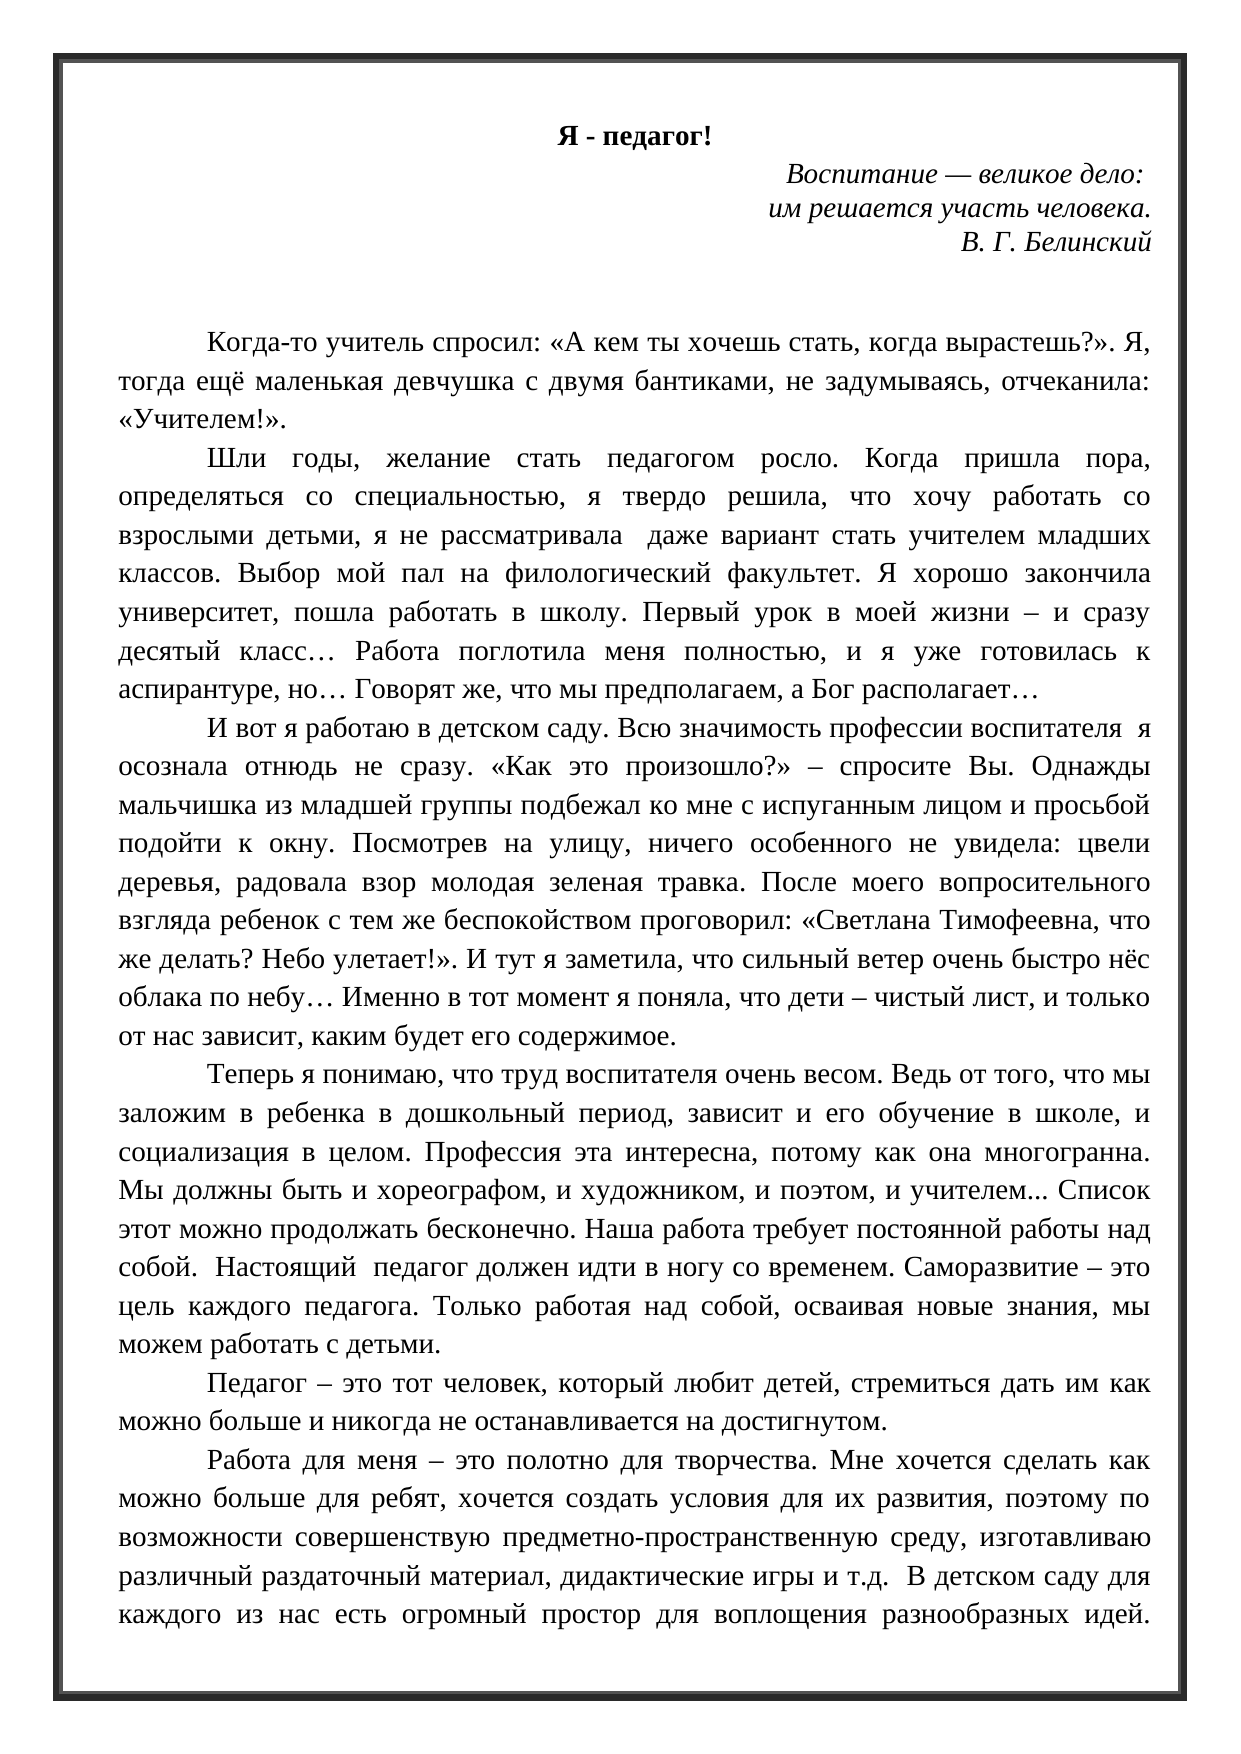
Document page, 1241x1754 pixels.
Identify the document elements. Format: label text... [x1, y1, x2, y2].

text Воспитание — великое дело: им решается участь человека. [118, 157, 1152, 224]
text Шли годы, желание стать педагогом росло. Когда пришла пора, определяться со специальностью, я твердо решила, что хочу работать со взрослыми детьми, я не рассматривала даже вариант стать учителем младших классов. Выбор мой пал на филологический факультет. Я хорошо закончила университет, пошла работать в школу. Первый урок в моей жизни – и сразу десятый класс… Работа поглотила меня полностью, и я уже готовилась к аспирантуре, но… Говорят же, что мы предполагаем, а Бог располагает… [118, 440, 1152, 705]
text Педагог – это тот человек, который любит детей, стремиться дать им как можно больше и никогда не останавливается на достигнутом. [118, 1365, 1152, 1437]
text Когда-то учитель спросил: «А кем ты хочешь стать, когда вырастешь?». Я, тогда ещё маленькая девчушка с двумя бантиками, не задумываясь, отчеканила: «Учителем!». [118, 324, 1152, 435]
text Теперь я понимаю, что труд воспитателя очень весом. Ведь от того, что мы заложим в ребенка в дошкольный период, зависит и его обучение в школе, и социализация в целом. Профессия эта интересна, потому как она многогранна. Мы должны быть и хореографом, и художником, и поэтом, и учителем... Список этот можно продолжать бесконечно. Наша работа требует постоянной работы над собой. Настоящий педагог должен идти в ногу со временем. Саморазвитие – это цель каждого педагога. Только работая над собой, осваивая новые знания, мы можем работать с детьми. [118, 1057, 1152, 1360]
text Я - педагог! [118, 118, 1152, 152]
text И вот я работаю в детском саду. Всю значимость профессии воспитателя я осознала отнюдь не сразу. «Как это произошло?» – спросите Вы. Однажды мальчишка из младшей группы подбежал ко мне с испуганным лицом и просьбой подойти к окну. Посмотрев на улицу, ничего особенного не увидела: цвели деревья, радовала взор молодая зеленая травка. После моего вопросительного взгляда ребенок с тем же беспокойством проговорил: «Светлана Тимофеевна, что же делать? Небо улетает!». И тут я заметила, что сильный ветер очень быстро нёс облака по небу… Именно в тот момент я поняла, что дети – чистый лист, и только от нас зависит, каким будет его содержимое. [118, 710, 1152, 1052]
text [118, 1442, 1152, 1630]
text В. Г. Белинский [118, 224, 1152, 257]
